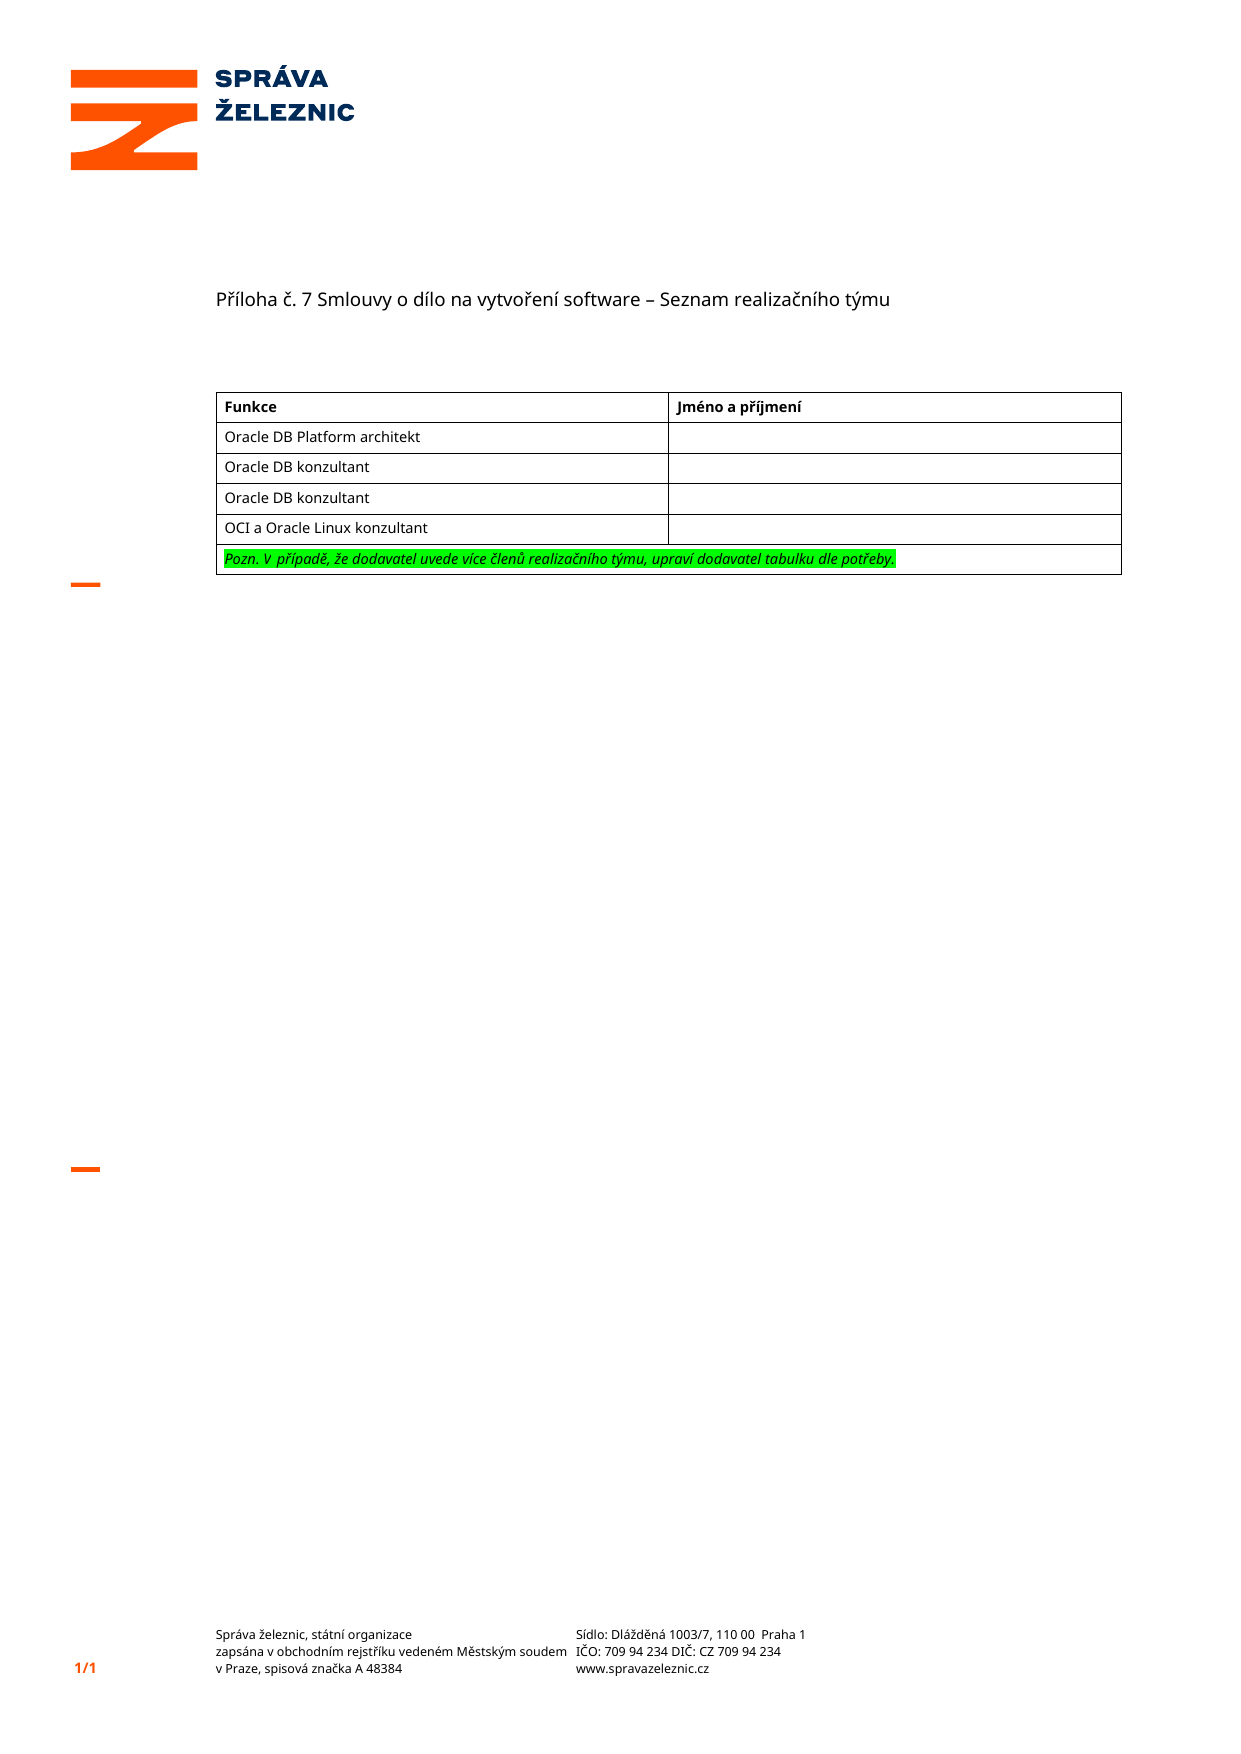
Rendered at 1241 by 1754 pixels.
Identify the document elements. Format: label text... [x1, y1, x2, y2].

text Příloha č. 7 Smlouvy o dílo na vytvoření software – Seznam realizačního týmu [216, 286, 1122, 311]
table_cell Oracle DB Platform architekt [217, 423, 668, 453]
table_cell [669, 423, 1121, 453]
table_cell [669, 484, 1121, 513]
table_cell Oracle DB konzultant [217, 454, 668, 483]
table_cell [669, 454, 1121, 483]
table_cell [669, 515, 1121, 544]
table_header Jméno a příjmení [669, 393, 1121, 422]
table_cell Oracle DB konzultant [217, 484, 668, 513]
table_cell OCI a Oracle Linux konzultant [217, 515, 668, 544]
table_header Funkce [217, 393, 668, 422]
table_cell Pozn. V případě, že dodavatel uvede více členů realizačního týmu, upraví dodavatel tabulku dle potřeby. [217, 545, 1121, 574]
